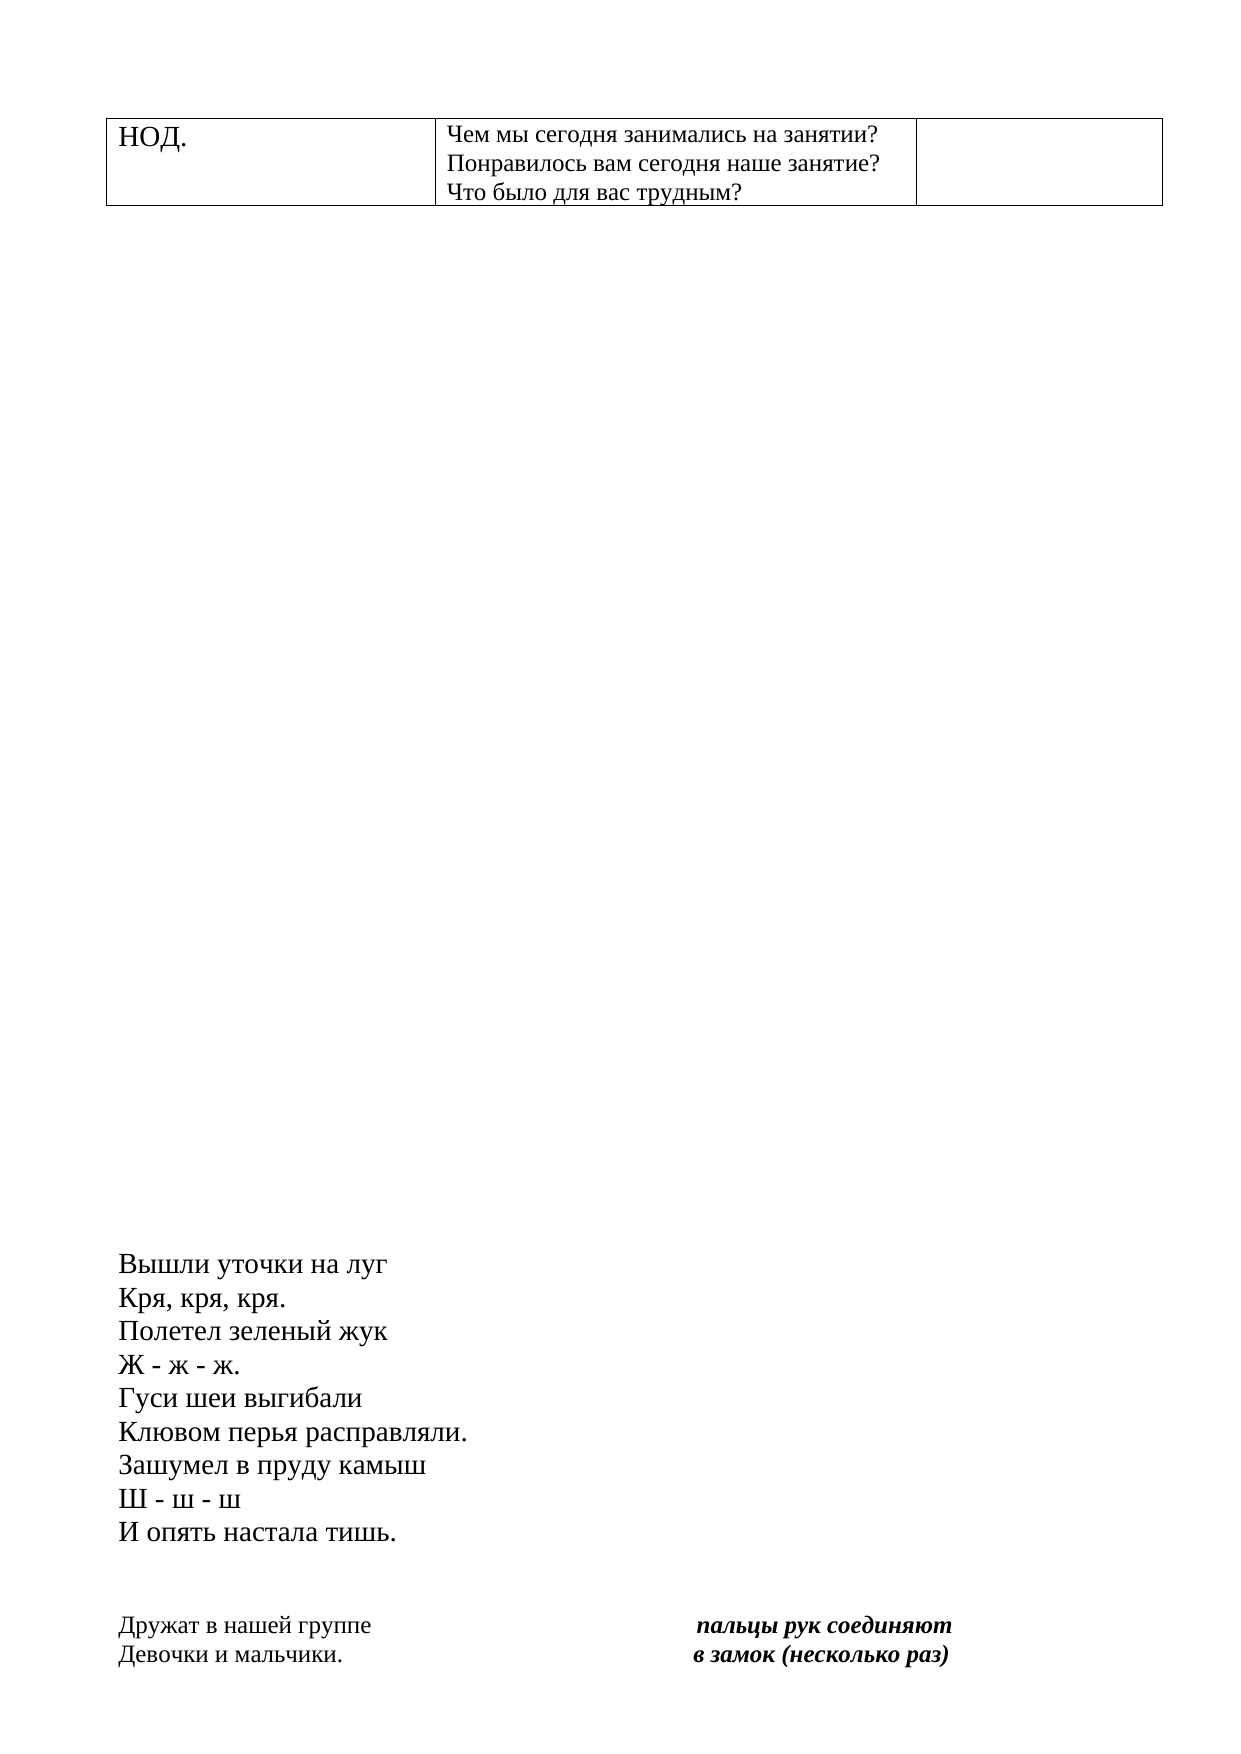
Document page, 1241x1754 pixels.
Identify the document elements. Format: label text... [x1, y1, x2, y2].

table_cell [917, 119, 1162, 205]
text Зашумел в пруду камыш [118, 1447, 1152, 1481]
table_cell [107, 119, 435, 205]
text Полетел зеленый жук [118, 1313, 1152, 1347]
text Ш - ш - ш [118, 1481, 1152, 1514]
text Гуси шеи выгибали [118, 1380, 1152, 1414]
text Девочки и мальчики. в замок (несколько раз) [118, 1639, 1152, 1668]
text Кря, кря, кря. [118, 1280, 1152, 1313]
text Клювом перья расправляли. [118, 1414, 1152, 1447]
text И опять настала тишь. [118, 1514, 1152, 1548]
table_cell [436, 119, 916, 205]
text Дружат в нашей группе пальцы рук соединяют [118, 1582, 1152, 1639]
text Ж - ж - ж. [118, 1347, 1152, 1380]
text Вышли уточки на луг [118, 1246, 1152, 1280]
